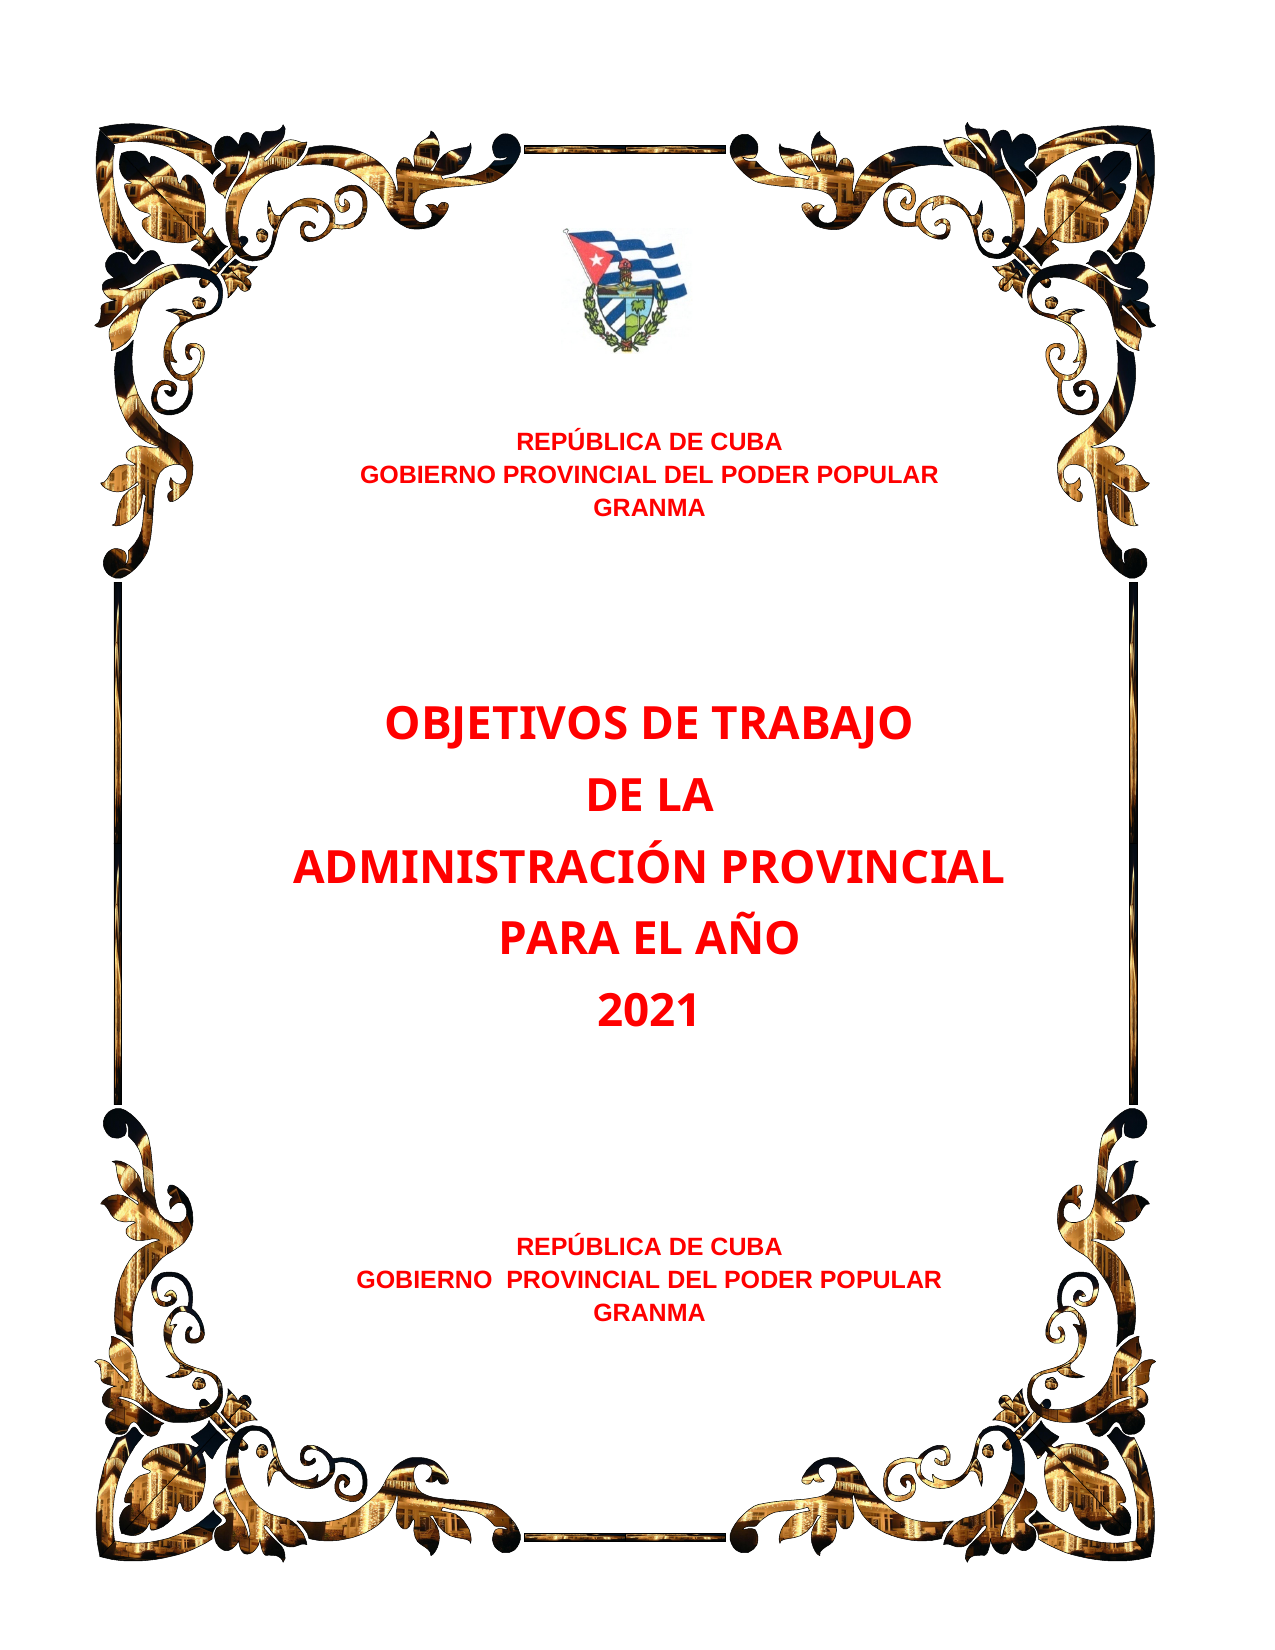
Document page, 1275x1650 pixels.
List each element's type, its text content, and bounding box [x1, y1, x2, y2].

picture [268, 1459, 280, 1482]
picture [97, 251, 222, 349]
picture [731, 1458, 951, 1554]
text DE LA [118, 762, 1181, 825]
picture [268, 205, 280, 228]
picture [169, 310, 192, 322]
picture [1041, 279, 1050, 287]
picture [120, 156, 216, 263]
picture [193, 298, 205, 308]
picture [1064, 488, 1080, 493]
picture [1091, 343, 1135, 427]
picture [214, 1426, 306, 1560]
picture [1059, 455, 1124, 460]
picture [104, 521, 152, 577]
picture [1030, 1512, 1148, 1560]
picture [1016, 1424, 1028, 1438]
picture [120, 1424, 216, 1531]
picture [1003, 268, 1028, 295]
picture [1028, 251, 1154, 349]
text REPÚBLICA DE CUBA [118, 427, 1181, 455]
picture [128, 488, 154, 493]
picture [222, 1424, 234, 1438]
picture [1109, 1428, 1154, 1554]
picture [115, 844, 121, 1104]
picture [282, 1446, 366, 1501]
picture [1114, 1294, 1133, 1298]
picture [299, 132, 520, 228]
picture [194, 1378, 205, 1389]
picture [115, 1293, 136, 1343]
picture [169, 1365, 192, 1377]
picture [1025, 152, 1126, 254]
picture [1042, 1400, 1050, 1408]
picture [525, 1534, 625, 1541]
picture [626, 1534, 725, 1541]
picture [240, 237, 247, 246]
picture [229, 260, 255, 287]
picture [1030, 127, 1149, 174]
picture [1109, 132, 1154, 259]
picture [1003, 1441, 1011, 1450]
picture [525, 146, 625, 153]
picture [214, 127, 306, 260]
picture [115, 343, 159, 427]
picture [97, 1428, 142, 1555]
picture [1130, 753, 1137, 762]
picture [124, 152, 225, 254]
picture [983, 1445, 993, 1457]
picture [1118, 1327, 1134, 1343]
picture [300, 1458, 520, 1554]
picture [983, 230, 993, 241]
text 2021 [118, 977, 1181, 1040]
picture [115, 583, 121, 843]
picture [1099, 521, 1146, 577]
text GRANMA [118, 1298, 1181, 1327]
picture [257, 230, 267, 241]
picture [128, 1261, 158, 1265]
picture [222, 249, 235, 262]
picture [1028, 1337, 1154, 1435]
picture [103, 1109, 192, 1232]
picture [240, 1441, 247, 1450]
picture [1130, 583, 1137, 691]
picture [1002, 1392, 1028, 1419]
picture [970, 1459, 982, 1482]
picture [257, 1445, 267, 1457]
picture [561, 228, 693, 354]
picture [102, 468, 127, 491]
picture [152, 325, 204, 414]
picture [186, 1327, 204, 1342]
picture [1130, 897, 1137, 906]
picture [222, 268, 247, 295]
picture [1026, 1433, 1127, 1535]
picture [1014, 248, 1029, 263]
picture [103, 1513, 221, 1560]
picture [1003, 237, 1010, 245]
text GRANMA [118, 493, 1181, 521]
picture [945, 125, 1036, 258]
text OBJETIVOS DE TRABAJO [118, 691, 1181, 753]
picture [166, 1294, 176, 1298]
text ADMINISTRACIÓN PROVINCIAL [118, 834, 1181, 897]
picture [1124, 521, 1135, 525]
picture [1130, 1040, 1137, 1104]
picture [165, 1327, 180, 1362]
picture [1096, 488, 1122, 493]
picture [996, 1399, 1021, 1426]
picture [97, 132, 142, 258]
picture [1130, 825, 1137, 834]
text GOBIERNO PROVINCIAL DEL PODER POPULAR [118, 1265, 1181, 1294]
picture [282, 186, 366, 241]
picture [995, 260, 1021, 287]
picture [1047, 1327, 1064, 1342]
picture [200, 1400, 209, 1408]
picture [1130, 968, 1137, 977]
picture [116, 516, 127, 525]
picture [1046, 1378, 1057, 1389]
picture [101, 124, 220, 172]
picture [96, 1337, 222, 1436]
picture [127, 455, 191, 460]
picture [124, 1433, 225, 1535]
picture [1034, 1423, 1130, 1532]
picture [200, 279, 209, 287]
picture [945, 1427, 1036, 1560]
picture [1059, 310, 1081, 322]
picture [171, 488, 187, 493]
picture [1034, 155, 1130, 263]
picture [211, 260, 224, 273]
picture [731, 133, 951, 229]
picture [884, 1446, 968, 1501]
text PARA EL AÑO [118, 906, 1181, 968]
picture [1046, 298, 1057, 308]
picture [1070, 1327, 1086, 1362]
picture [1047, 325, 1098, 414]
picture [1092, 1261, 1122, 1265]
picture [626, 146, 725, 153]
picture [211, 1413, 225, 1427]
picture [1058, 1109, 1147, 1232]
picture [1059, 1365, 1081, 1377]
text GOBIERNO PROVINCIAL DEL PODER POPULAR [118, 460, 1181, 488]
text REPÚBLICA DE CUBA [118, 1232, 1181, 1261]
picture [884, 184, 969, 238]
picture [1074, 1294, 1084, 1298]
picture [1026, 260, 1039, 274]
picture [229, 1399, 254, 1426]
picture [970, 205, 982, 228]
picture [222, 1392, 248, 1419]
picture [1026, 1413, 1039, 1426]
